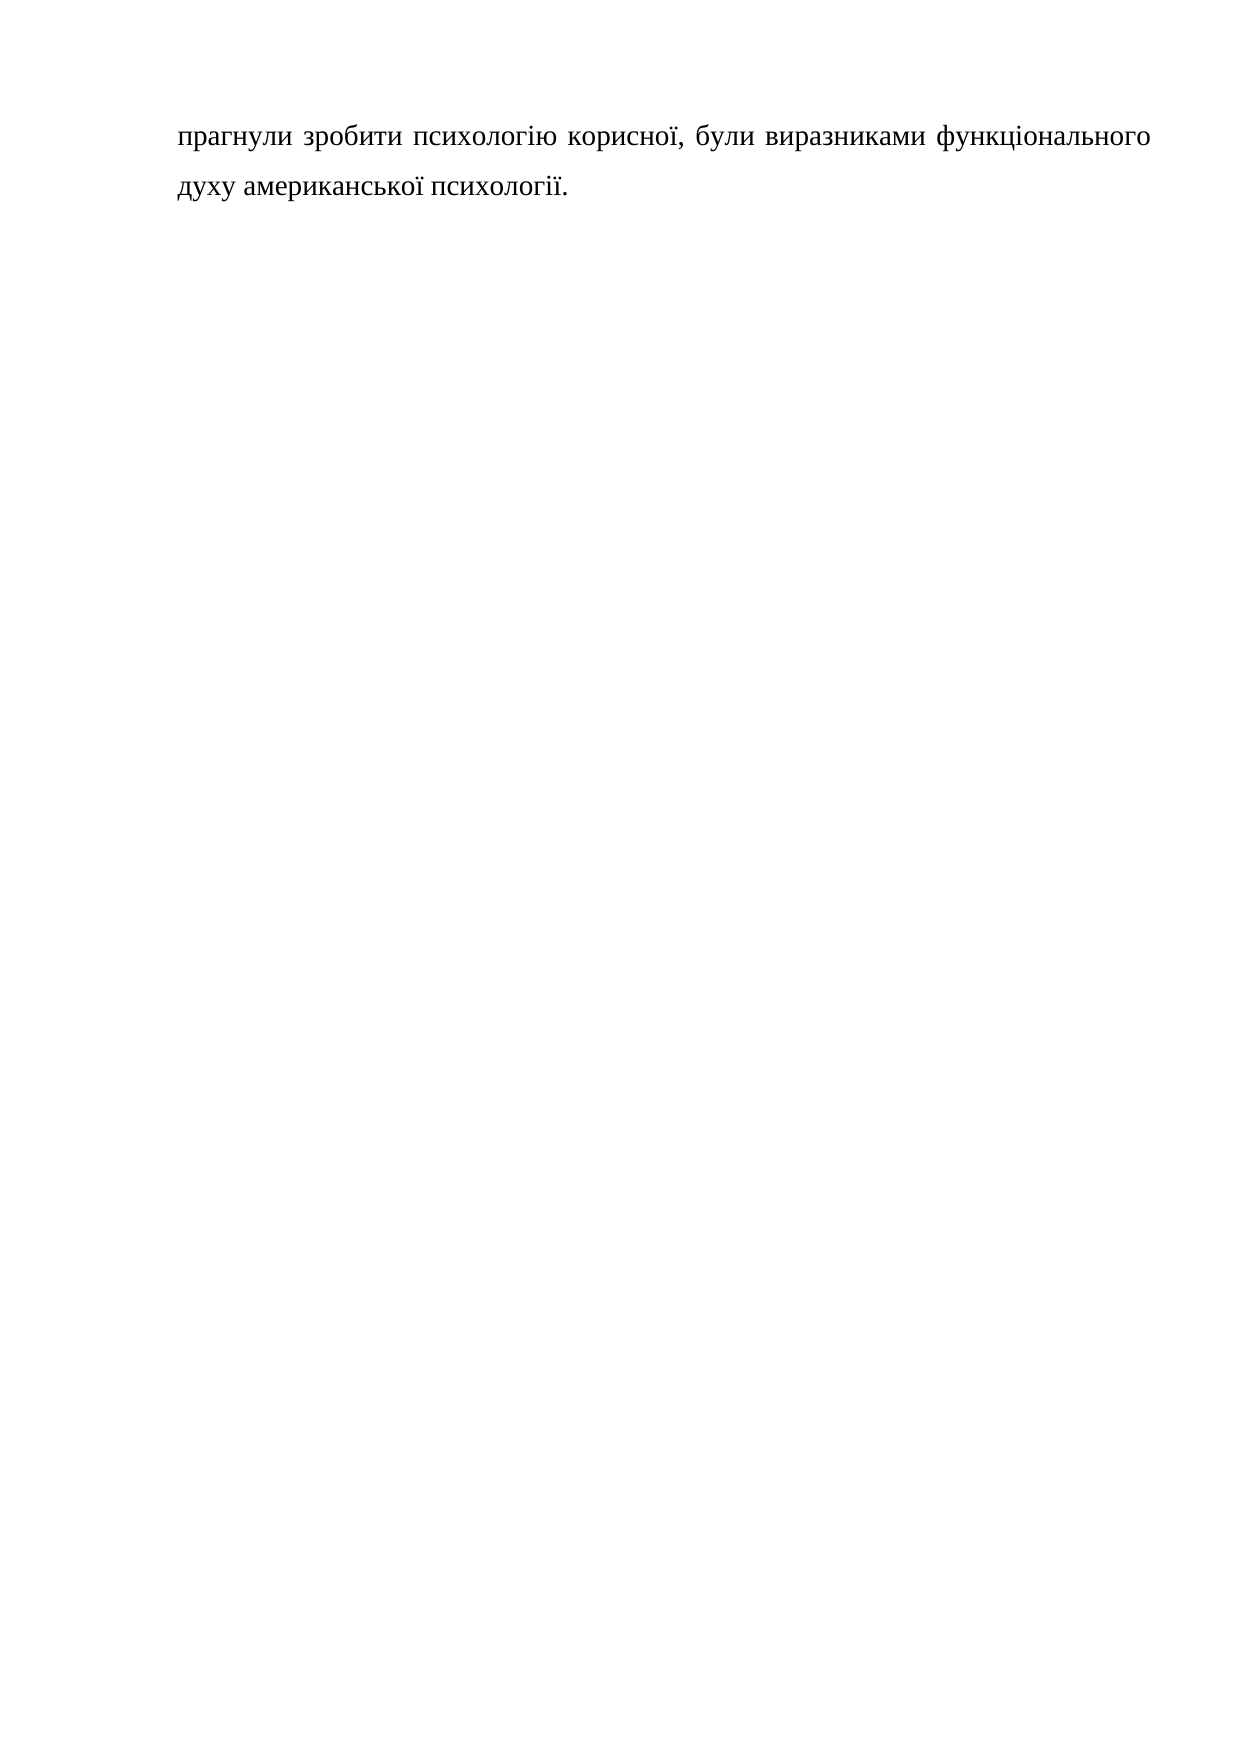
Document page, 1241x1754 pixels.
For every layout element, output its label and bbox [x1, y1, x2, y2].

text [177, 118, 1152, 202]
